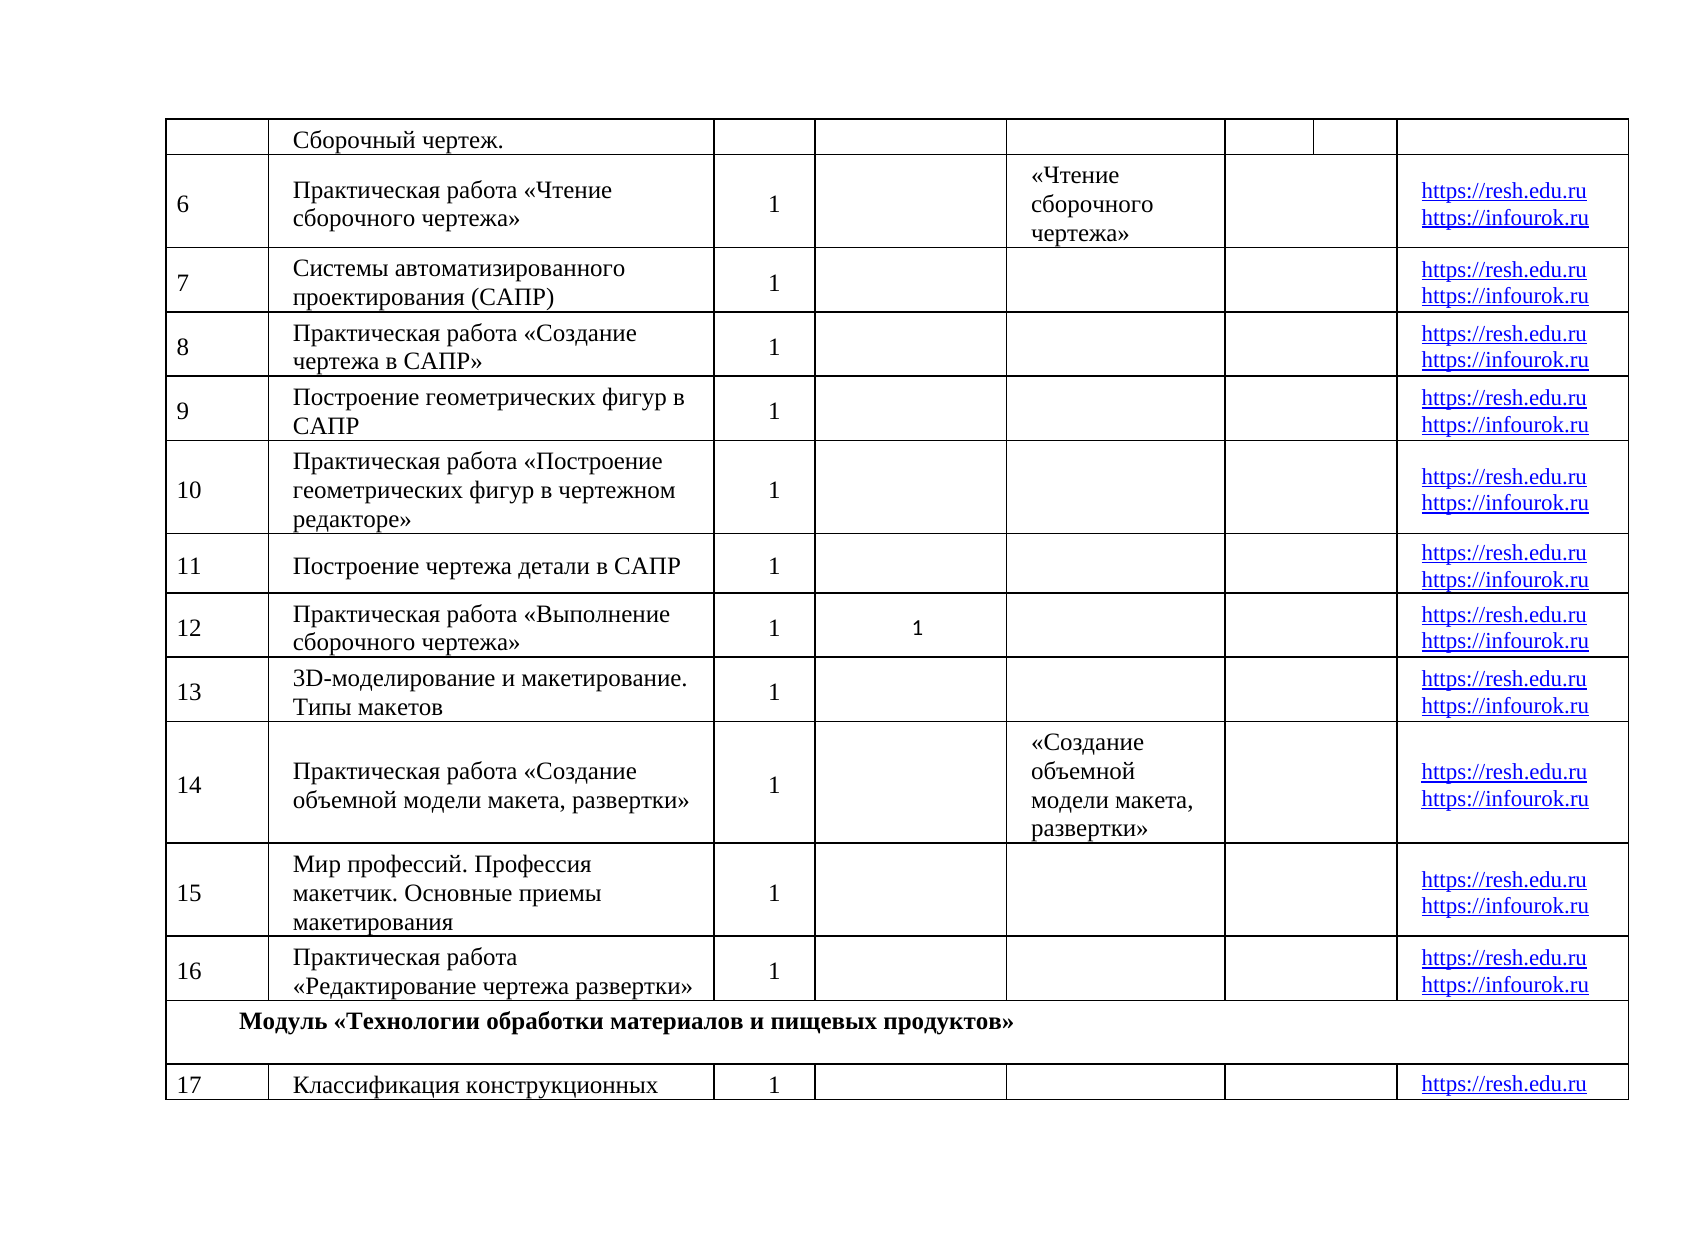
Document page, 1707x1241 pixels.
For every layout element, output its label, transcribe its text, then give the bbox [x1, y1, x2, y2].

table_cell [1398, 1065, 1628, 1099]
table_cell 14 [167, 722, 268, 842]
table_cell [1226, 658, 1396, 721]
table_cell 1 [715, 534, 814, 592]
table_cell [1007, 1065, 1224, 1099]
table_cell 1 [816, 594, 1006, 656]
table_cell https://resh.edu.ru https://infourok.ru [1398, 313, 1628, 375]
table_cell Модуль «Технологии обработки материалов и пищевых продуктов» [167, 1001, 1628, 1063]
table_cell Практическая работа «Создание объемной модели макета, развертки» [269, 722, 713, 842]
table_cell [1226, 441, 1396, 532]
table_cell https://resh.edu.ru https://infourok.ru [1398, 441, 1628, 532]
table_cell 1 [715, 313, 814, 375]
table_cell [816, 313, 1006, 375]
table_cell 12 [167, 594, 268, 656]
table_cell 13 [167, 658, 268, 721]
table_cell https://resh.edu.ru https://infourok.ru [1398, 155, 1628, 247]
table_cell [816, 1065, 1006, 1099]
table_cell [816, 441, 1006, 532]
table_cell Практическая работа «Чтение сборочного чертежа» [269, 155, 713, 247]
table_cell https://resh.edu.ru https://infourok.ru [1398, 844, 1628, 935]
table_cell [1314, 120, 1396, 154]
table_cell 1 [715, 658, 814, 721]
table_cell [816, 658, 1006, 721]
table_cell [1007, 120, 1224, 154]
table_cell [1007, 441, 1224, 532]
table_cell 10 [167, 441, 268, 532]
table_cell [816, 844, 1006, 935]
table_cell https://resh.edu.ru https://infourok.ru [1398, 658, 1628, 721]
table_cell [269, 120, 713, 154]
table_cell 11 [167, 534, 268, 592]
table_cell [1007, 658, 1224, 721]
table_cell Практическая работа «Выполнение сборочного чертежа» [269, 594, 713, 656]
table_cell [1226, 844, 1396, 935]
table_cell [1007, 534, 1224, 592]
table_cell 9 [167, 377, 268, 439]
table_cell [816, 722, 1006, 842]
table_cell [816, 377, 1006, 439]
table_cell https://resh.edu.ru https://infourok.ru [1398, 937, 1628, 999]
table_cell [269, 1065, 713, 1099]
table_cell 1 [715, 120, 814, 154]
table_cell [1007, 377, 1224, 439]
table_cell 1 [715, 377, 814, 439]
table_cell [1226, 534, 1396, 592]
table_cell «Создание объемной модели макета, развертки» [1007, 722, 1224, 842]
table_cell 3D-моделирование и макетирование. Типы макетов [269, 658, 713, 721]
table_cell 16 [167, 937, 268, 999]
table_cell 1 [715, 441, 814, 532]
table_cell [1007, 844, 1224, 935]
table_cell [1007, 594, 1224, 656]
table_cell 1 [715, 844, 814, 935]
table_cell [816, 534, 1006, 592]
table_cell [816, 155, 1006, 247]
table_cell Мир профессий. Профессия макетчик. Основные приемы макетирования [269, 844, 713, 935]
table_cell 7 [167, 248, 268, 311]
table_cell 1 [715, 937, 814, 999]
table_cell https://resh.edu.ru https://infourok.ru [1398, 722, 1628, 842]
table_cell Практическая работа «Построение геометрических фигур в чертежном редакторе» [269, 441, 713, 532]
table_cell [1226, 937, 1396, 999]
table_cell 15 [167, 844, 268, 935]
table_cell [1007, 248, 1224, 311]
table_cell https://resh.edu.ru https://infourok.ru [1398, 248, 1628, 311]
table_cell [816, 248, 1006, 311]
table_cell 17 [167, 1065, 268, 1099]
table_cell [1226, 248, 1396, 311]
table_cell [1226, 1065, 1396, 1099]
table_cell 6 [167, 155, 268, 247]
table_cell [1007, 313, 1224, 375]
table_cell https://resh.edu.ru https://infourok.ru [1398, 534, 1628, 592]
table_cell Практическая работа «Редактирование чертежа развертки» [269, 937, 713, 999]
table_cell 5 [167, 120, 268, 154]
table_cell 1 [715, 594, 814, 656]
table_cell https://resh.edu.ru https://infourok.ru [1398, 594, 1628, 656]
table_cell Построение чертежа детали в САПР [269, 534, 713, 592]
table_cell 1 [715, 248, 814, 311]
table_cell [816, 120, 1006, 154]
table_cell [1226, 155, 1396, 247]
table_cell [1226, 722, 1396, 842]
table_cell 8 [167, 313, 268, 375]
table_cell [1398, 120, 1628, 154]
table_cell «Чтение сборочного чертежа» [1007, 155, 1224, 247]
table_cell [1226, 377, 1396, 439]
table_cell 1 [715, 1065, 814, 1099]
table_cell [1226, 120, 1313, 154]
table_cell Практическая работа «Создание чертежа в САПР» [269, 313, 713, 375]
table_cell Системы автоматизированного проектирования (САПР) [269, 248, 713, 311]
table_cell [816, 937, 1006, 999]
table_cell 1 [715, 722, 814, 842]
table_cell 1 [715, 155, 814, 247]
table_cell https://resh.edu.ru https://infourok.ru [1398, 377, 1628, 439]
table_cell [1007, 937, 1224, 999]
table_cell [1226, 594, 1396, 656]
table_cell [1226, 313, 1396, 375]
table_cell Построение геометрических фигур в САПР [269, 377, 713, 439]
